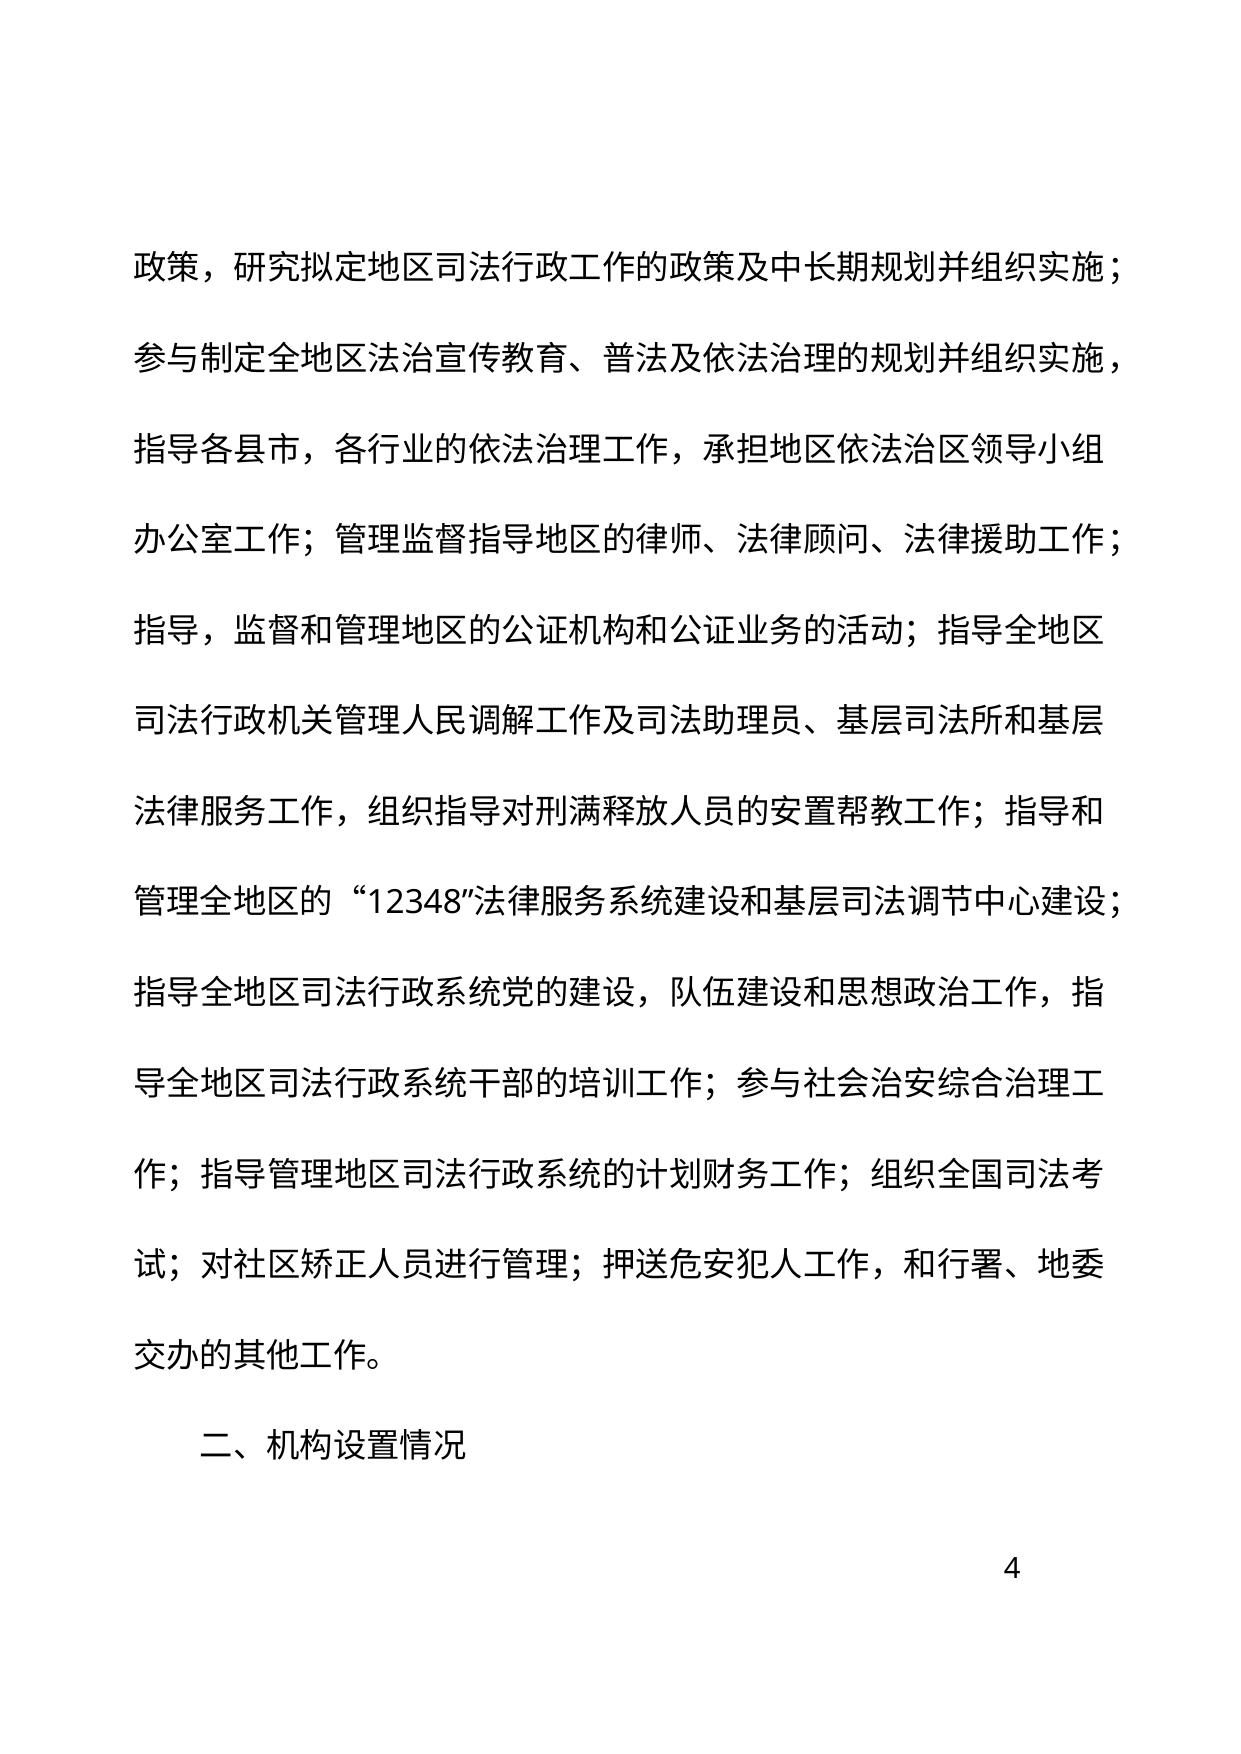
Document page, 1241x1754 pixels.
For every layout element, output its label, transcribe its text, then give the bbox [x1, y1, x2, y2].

text 二、机构设置情况 [133, 1398, 1107, 1489]
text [133, 220, 1107, 1398]
